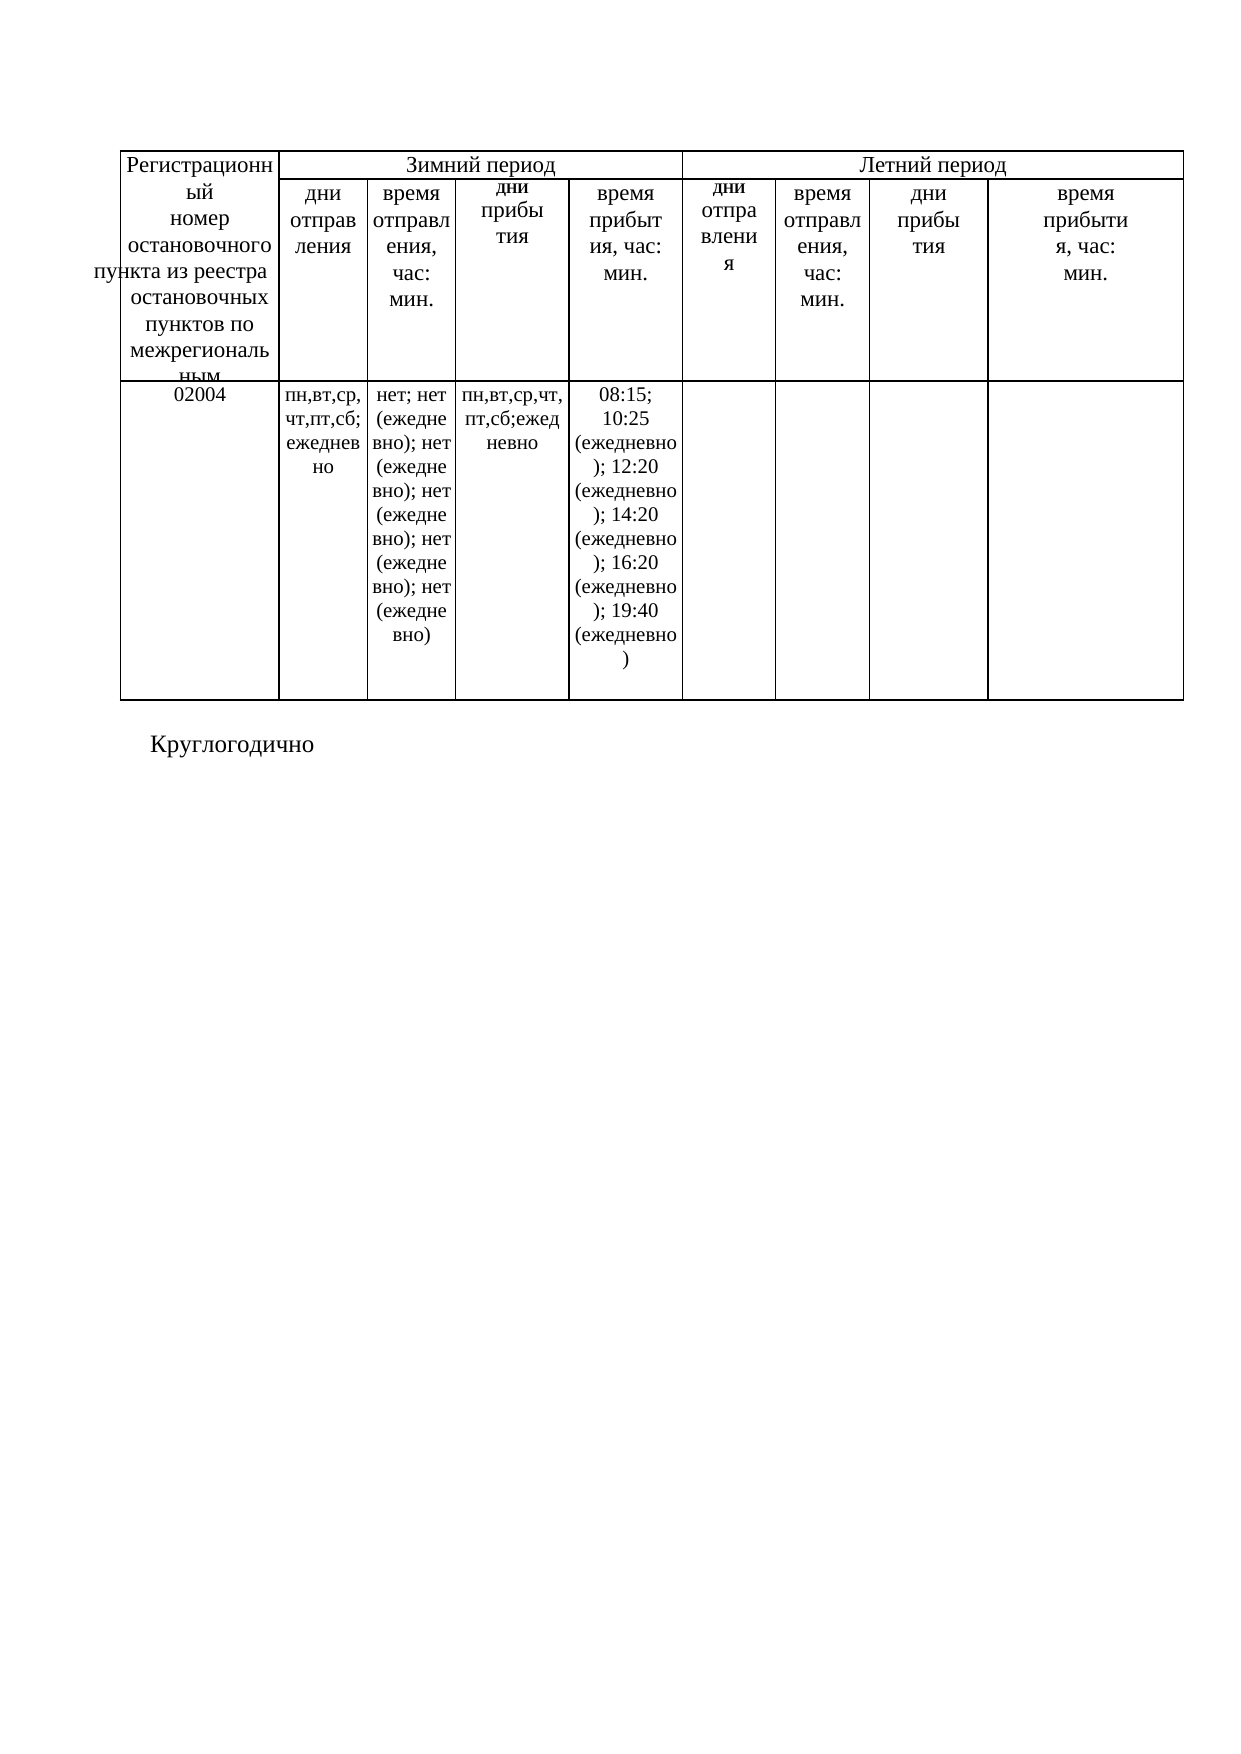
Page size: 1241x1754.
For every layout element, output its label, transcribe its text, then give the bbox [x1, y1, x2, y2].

table_cell ДНИ прибы тия [456, 180, 568, 380]
table_cell пн,вт,ср,чт,пт,сб;ежедневно [456, 382, 568, 699]
table_cell время прибыти я, час: мин. [989, 180, 1183, 380]
table_cell [683, 382, 775, 699]
table_cell ДНИ отпра влени я [683, 180, 775, 380]
table_cell дни прибы тия [870, 180, 987, 380]
table_header Летний период [683, 152, 1183, 178]
table_cell время прибыт ия, час: мин. [570, 180, 682, 380]
table_cell пн,вт,ср,чт,пт,сб;ежедневно [280, 382, 367, 699]
table_cell [989, 382, 1183, 699]
table_cell время отправл ения, час: мин. [368, 180, 455, 380]
text Круглогодично [150, 729, 1090, 758]
table_cell время отправл ения, час: мин. [776, 180, 869, 380]
table_cell [870, 382, 987, 699]
table_header Зимний период [280, 152, 682, 178]
table_cell нет; нет (ежедневно); нет (ежедневно); нет (ежедневно); нет (ежедневно); нет (ежедневно) [368, 382, 455, 699]
table_cell [776, 382, 869, 699]
table_cell 08:15; 10:25 (ежедневно); 12:20 (ежедневно); 14:20 (ежедневно); 16:20 (ежедневно); 19:40 (ежедневно) [570, 382, 682, 699]
table_header Регистрационный номер остановочного пункта из реестра остановочных пунктов по межрегиональным маршрутам регулярных перевозок [121, 152, 278, 380]
table_cell 02004 [121, 382, 278, 699]
table_cell дни отправ ления [280, 180, 367, 380]
